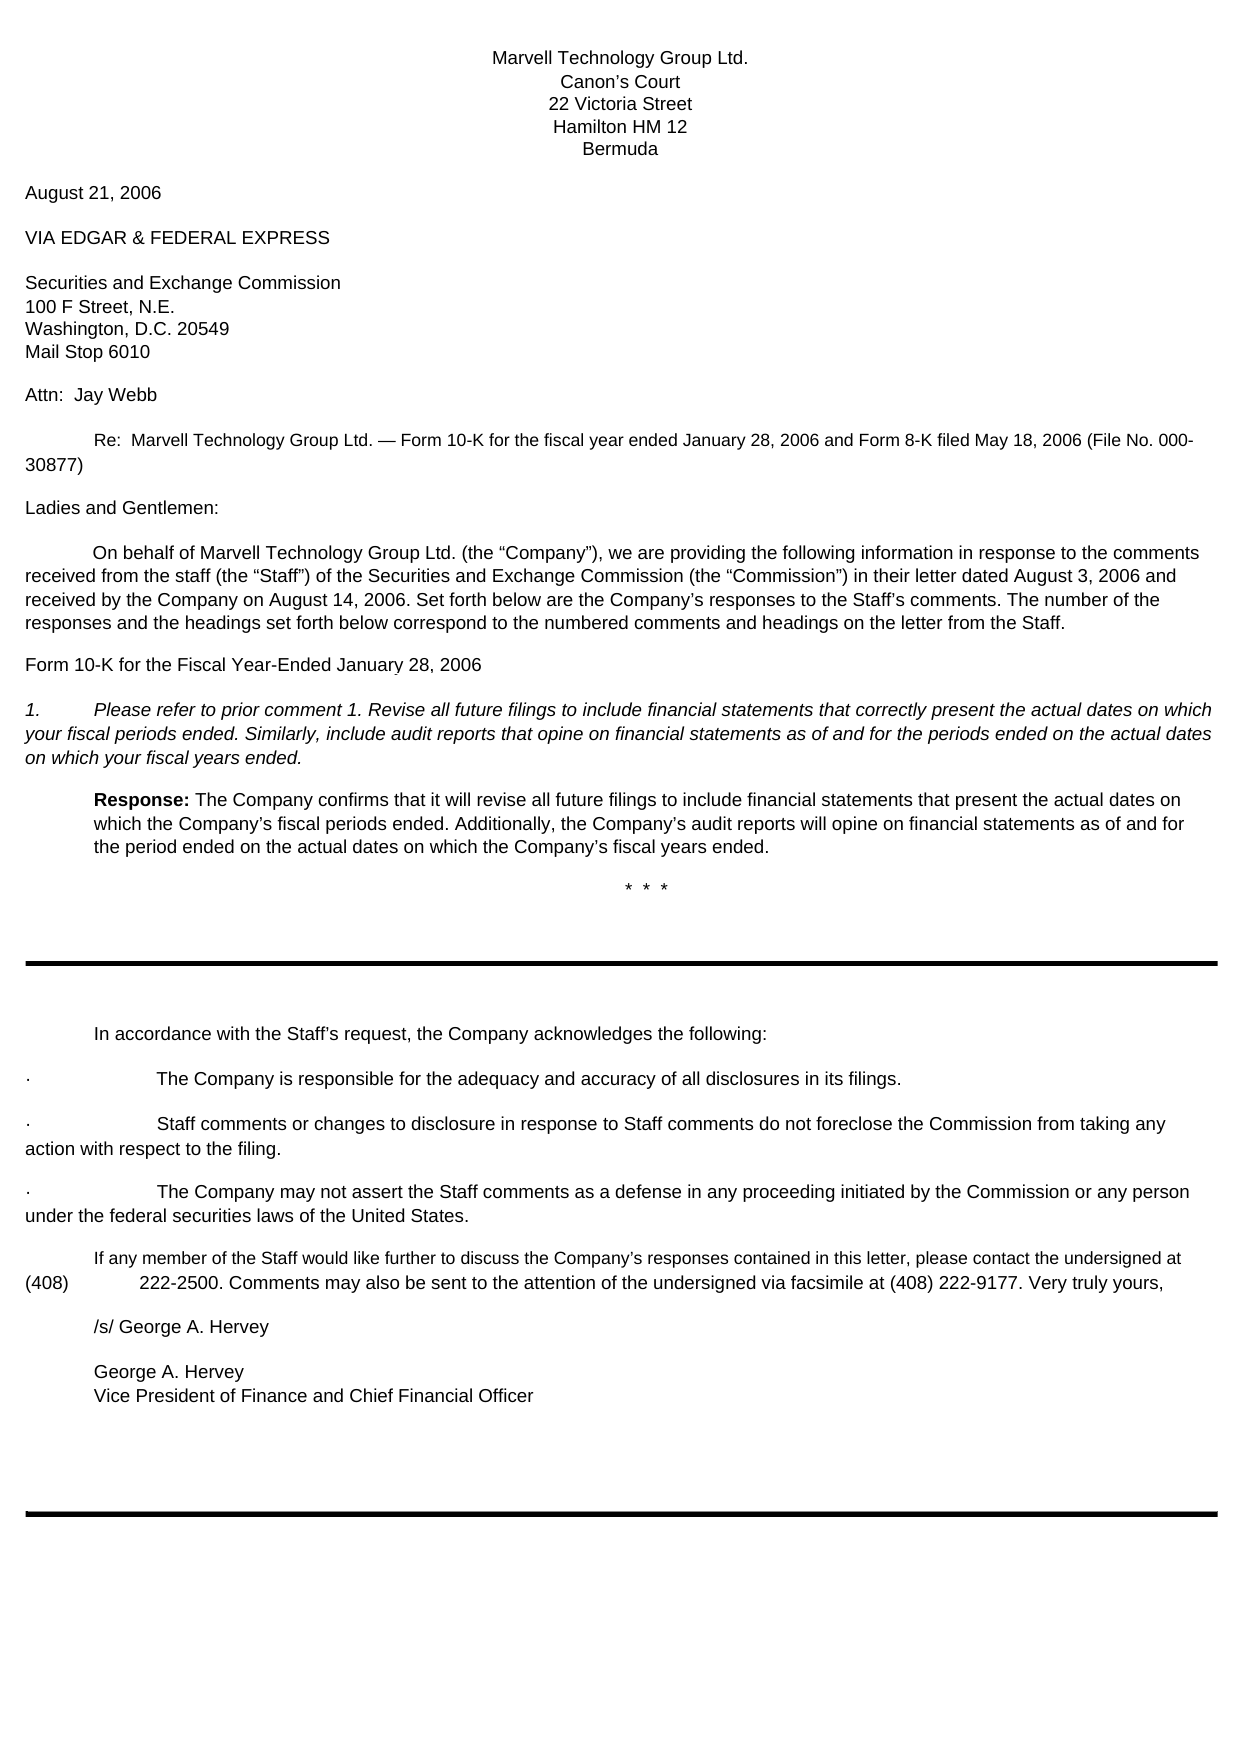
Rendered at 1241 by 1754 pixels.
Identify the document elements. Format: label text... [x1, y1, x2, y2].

text Hamilton HM 12 [25, 116, 1215, 137]
text 100 F Street, N.E. [25, 296, 1213, 317]
text Canon’s Court [25, 71, 1215, 92]
text On behalf of Marvell Technology Group Ltd. (the “Company”), we are providing the following information in response to the comments received from the staff (the “Staff”) of the Securities and Exchange Commission (the “Commission”) in their letter dated August 3, 2006 and received by the Company on August 14, 2006. Set forth below are the Company’s responses to the Staff’s comments. The number of the responses and the headings set forth below correspond to the numbered comments and headings on the letter from the Staff. [25, 542, 1213, 633]
text August 21, 2006 [25, 182, 1213, 203]
text Bermuda [25, 138, 1215, 160]
text Ladies and Gentlemen: [25, 497, 1213, 518]
text /s/ George A. Hervey [94, 1316, 1213, 1338]
list The Company may not assert the Staff comments as a defense in any proceeding initiated by the Commission or any person under the federal securities laws of the United States. [25, 1181, 1213, 1227]
text 22 Victoria Street [25, 93, 1215, 115]
text Mail Stop 6010 [25, 341, 1213, 362]
text Washington, D.C. 20549 [25, 318, 1213, 340]
text Marvell Technology Group Ltd. [25, 47, 1215, 68]
list Please refer to prior comment 1. Revise all future filings to include financial statements that correctly present the actual dates on which your fiscal periods ended. Similarly, include audit reports that opine on financial statements as of and for the periods ended on the actual dates on which your fiscal years ended. [25, 699, 1213, 768]
text Attn: Jay Webb [25, 384, 1213, 406]
text Form 10-K for the Fiscal Year-Ended January 28, 2006 [25, 654, 1213, 676]
text Securities and Exchange Commission [25, 272, 1213, 293]
text In accordance with the Staff’s request, the Company acknowledges the following: [94, 1023, 1213, 1045]
text Response: The Company confirms that it will revise all future filings to include financial statements that present the actual dates on which the Company’s fiscal periods ended. Additionally, the Company’s audit reports will opine on financial statements as of and for the period ended on the actual dates on which the Company’s fiscal years ended. [94, 789, 1197, 857]
picture [25, 961, 1218, 966]
list The Company is responsible for the adequacy and accuracy of all disclosures in its filings. [25, 1068, 1213, 1090]
text 30877) [25, 453, 1213, 475]
text Vice President of Finance and Chief Financial Officer [94, 1385, 1213, 1407]
text VIA EDGAR & FEDERAL EXPRESS [25, 227, 1213, 248]
text George A. Hervey [94, 1361, 1213, 1383]
picture [25, 1511, 1218, 1517]
text * * * [625, 878, 1213, 900]
list Staff comments or changes to disclosure in response to Staff comments do not foreclose the Commission from taking any action with respect to the filing. [25, 1113, 1213, 1159]
text If any member of the Staff would like further to discuss the Company’s responses contained in this letter, please contact the undersigned at [94, 1248, 1213, 1268]
list 222-2500. Comments may also be sent to the attention of the undersigned via facsimile at (408) 222-9177. Very truly yours, [25, 1272, 1213, 1293]
text Re: Marvell Technology Group Ltd. — Form 10-K for the fiscal year ended January 28, 2006 and Form 8-K filed May 18, 2006 (File No. 000- [94, 429, 1213, 450]
